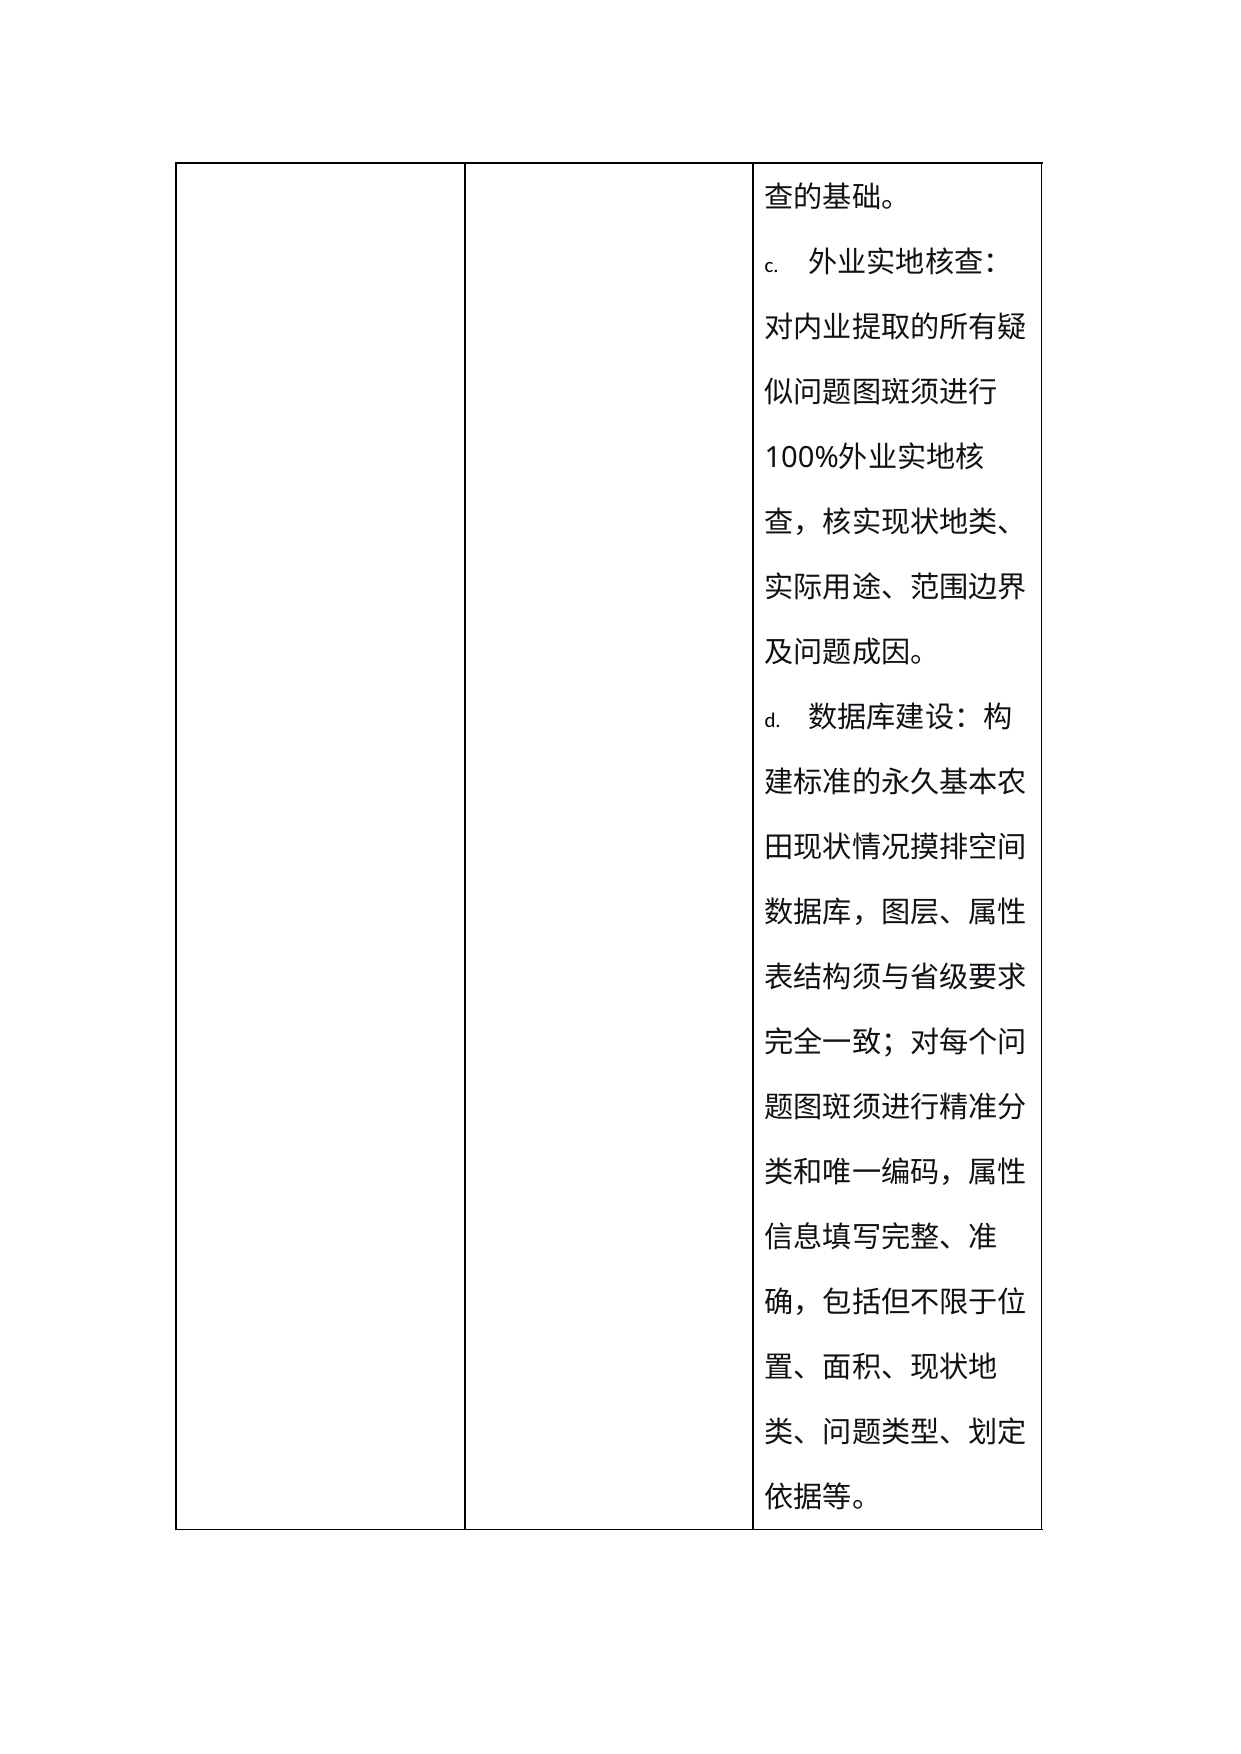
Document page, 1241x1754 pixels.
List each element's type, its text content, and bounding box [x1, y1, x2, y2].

table_cell 1 [177, 164, 464, 1528]
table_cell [754, 164, 1041, 1528]
table_cell [466, 164, 752, 1528]
